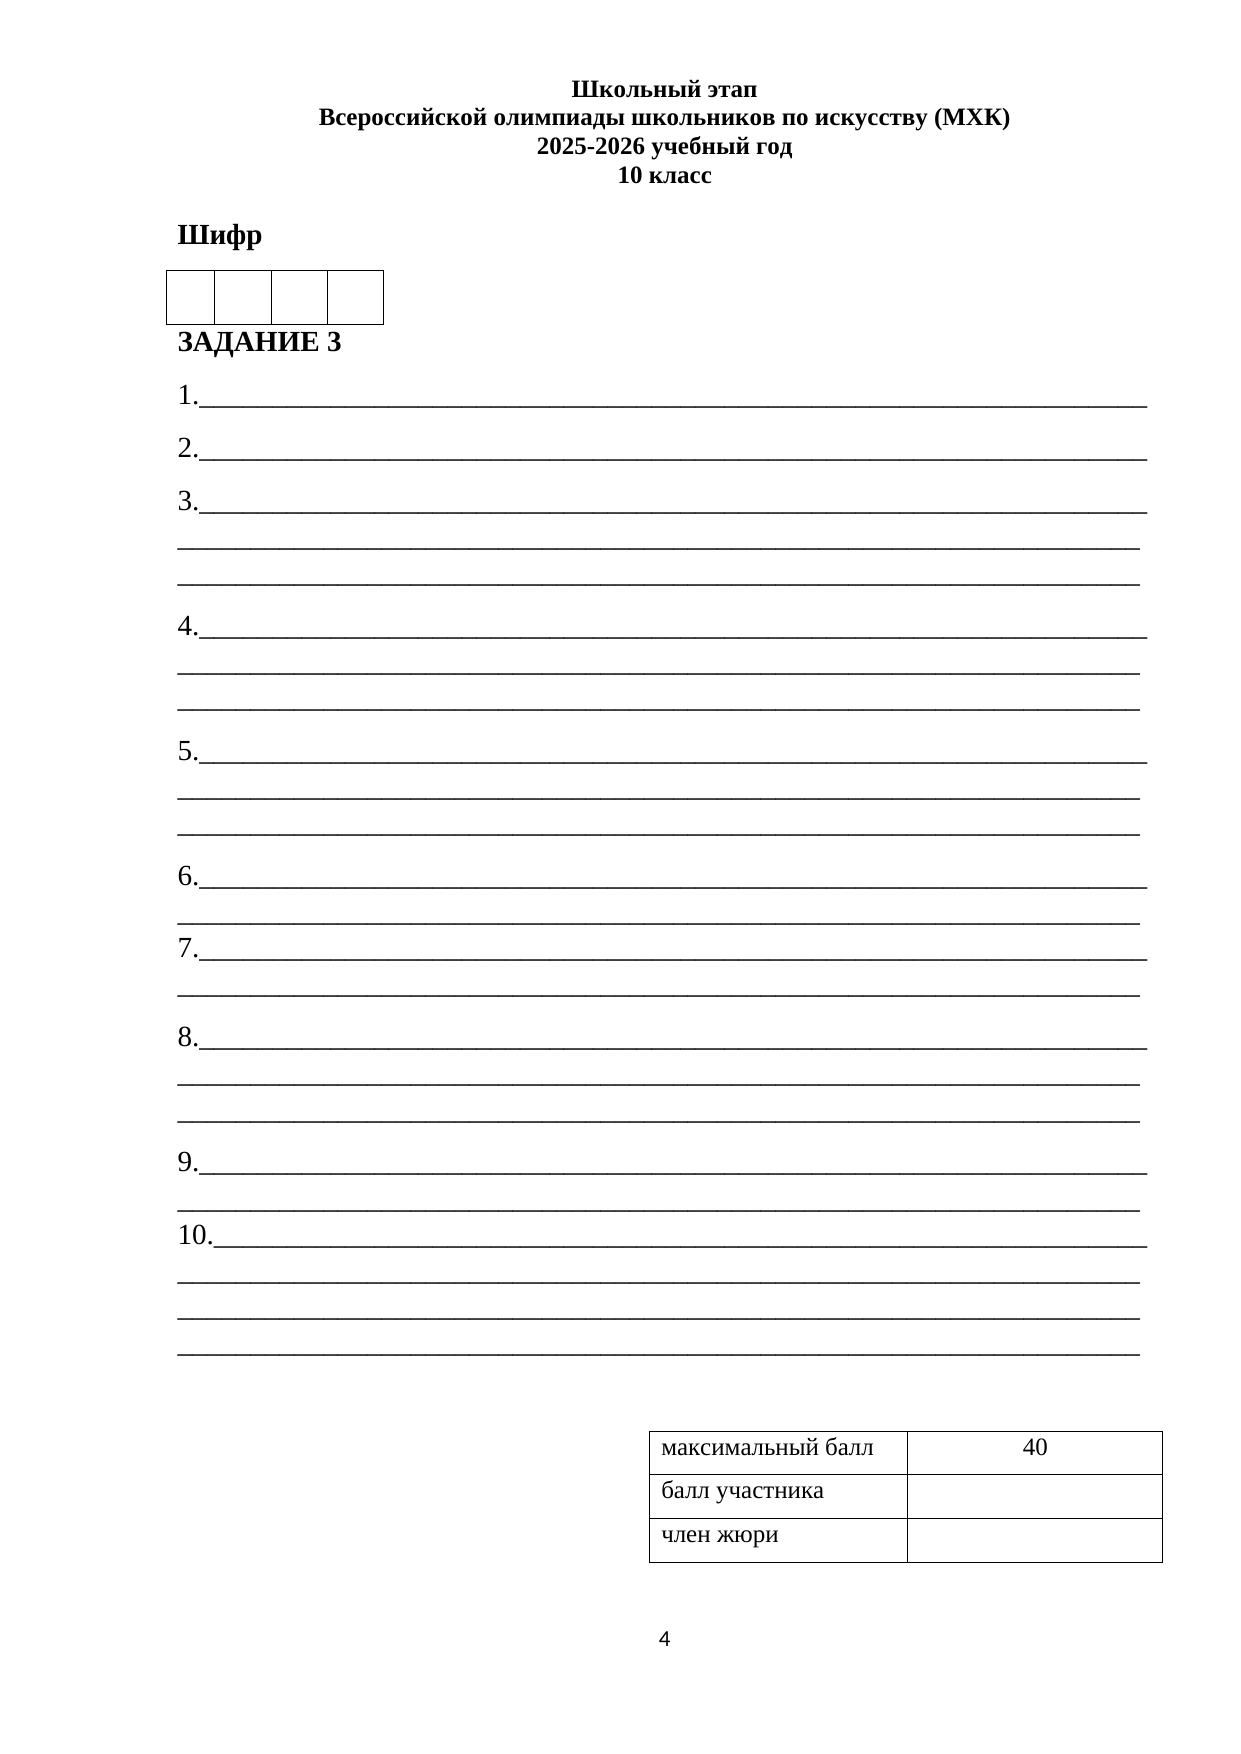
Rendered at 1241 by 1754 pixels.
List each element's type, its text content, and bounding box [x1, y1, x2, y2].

table_header [272, 271, 327, 323]
table_cell [908, 1475, 1162, 1518]
table_header максимальный балл [650, 1432, 907, 1474]
text 3._____________________________________________________________________________________________________________________________________________________________________________________________________ [177, 483, 1152, 589]
table_header [215, 271, 271, 323]
text 8._____________________________________________________________________________________________________________________________________________________________________________________________________ [177, 1019, 1152, 1125]
table_cell [908, 1519, 1162, 1562]
text 4._____________________________________________________________________________________________________________________________________________________________________________________________________ [177, 608, 1152, 714]
table_header [328, 271, 383, 323]
text Шифр [177, 217, 1152, 250]
text 9.___________________________________________________________________________________________________________________________________10.______________________________________________________________________________________________________________________________________________________________________________________________________________________________________________________________________ [177, 1144, 1152, 1359]
text 2._________________________________________________________________ [177, 430, 1152, 464]
text 5._____________________________________________________________________________________________________________________________________________________________________________________________________ [177, 733, 1152, 839]
table_cell член жюри [650, 1519, 907, 1562]
text ЗАДАНИЕ 3 [177, 324, 1152, 358]
text 1._________________________________________________________________ [177, 377, 1152, 411]
table_header [167, 271, 214, 323]
table_cell балл участника [650, 1475, 907, 1518]
text 6.___________________________________________________________________________________________________________________________________ 7.___________________________________________________________________________________________________________________________________ [177, 858, 1152, 1000]
table_header 40 [908, 1432, 1162, 1474]
